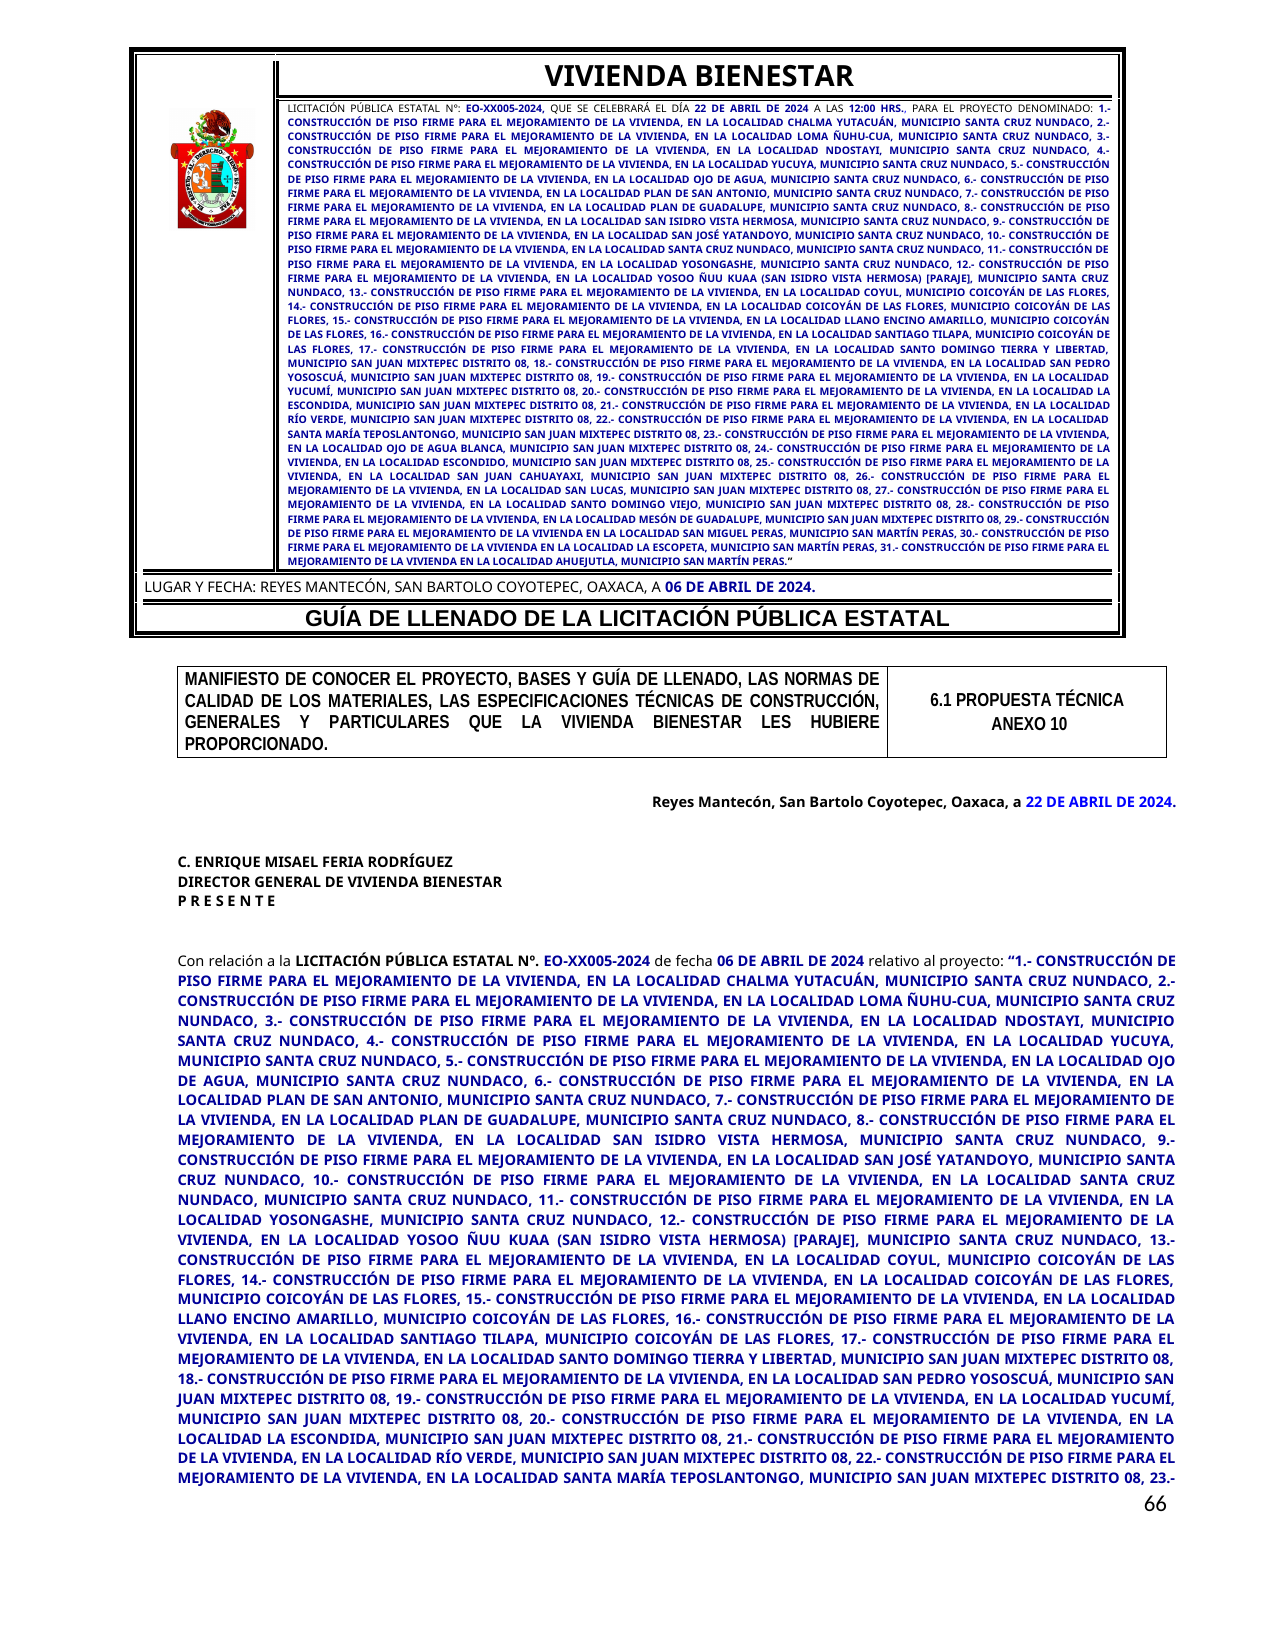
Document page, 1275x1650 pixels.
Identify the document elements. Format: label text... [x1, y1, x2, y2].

picture [168, 108, 256, 231]
text Reyes Mantecón, San Bartolo Coyotepec, Oaxaca, a 22 DE ABRIL DE 2024. [177, 792, 1176, 812]
text C. ENRIQUE MISAEL FERIA RODRÍGUEZ [177, 851, 1176, 871]
table_header 6.1 PROPUESTA TÉCNICA ANEXO 10 [888, 667, 1166, 757]
list Con relación a la LICITACIÓN PÚBLICA ESTATAL Nº. EO-XX005-2024 de fecha 06 DE ABRIL DE 2024 relativo al proyecto: “1.- CONSTRUCCIÓN DE PISO FIRME PARA EL MEJORAMIENTO DE LA VIVIENDA, EN LA LOCALIDAD CHALMA YUTACUÁN, MUNICIPIO SANTA CRUZ NUNDACO, 2.- CONSTRUCCIÓN DE PISO FIRME PARA EL MEJORAMIENTO DE LA VIVIENDA, EN LA LOCALIDAD LOMA ÑUHU-CUA, MUNICIPIO SANTA CRUZ NUNDACO, 3.- CONSTRUCCIÓN DE PISO FIRME PARA EL MEJORAMIENTO DE LA VIVIENDA, EN LA LOCALIDAD NDOSTAYI, MUNICIPIO SANTA CRUZ NUNDACO, 4.- CONSTRUCCIÓN DE PISO FIRME PARA EL MEJORAMIENTO DE LA VIVIENDA, EN LA LOCALIDAD YUCUYA, MUNICIPIO SANTA CRUZ NUNDACO, 5.- CONSTRUCCIÓN DE PISO FIRME PARA EL MEJORAMIENTO DE LA VIVIENDA, EN LA LOCALIDAD OJO DE AGUA, MUNICIPIO SANTA CRUZ NUNDACO, 6.- CONSTRUCCIÓN DE PISO FIRME PARA EL MEJORAMIENTO DE LA VIVIENDA, EN LA LOCALIDAD PLAN DE SAN ANTONIO, MUNICIPIO SANTA CRUZ NUNDACO, 7.- CONSTRUCCIÓN DE PISO FIRME PARA EL MEJORAMIENTO DE LA VIVIENDA, EN LA LOCALIDAD PLAN DE GUADALUPE, MUNICIPIO SANTA CRUZ NUNDACO, 8.- CONSTRUCCIÓN DE PISO FIRME PARA EL MEJORAMIENTO DE LA VIVIENDA, EN LA LOCALIDAD SAN ISIDRO VISTA HERMOSA, MUNICIPIO SANTA CRUZ NUNDACO, 9.- CONSTRUCCIÓN DE PISO FIRME PARA EL MEJORAMIENTO DE LA VIVIENDA, EN LA LOCALIDAD SAN JOSÉ YATANDOYO, MUNICIPIO SANTA CRUZ NUNDACO, 10.- CONSTRUCCIÓN DE PISO FIRME PARA EL MEJORAMIENTO DE LA VIVIENDA, EN LA LOCALIDAD SANTA CRUZ NUNDACO, MUNICIPIO SANTA CRUZ NUNDACO, 11.- CONSTRUCCIÓN DE PISO FIRME PARA EL MEJORAMIENTO DE LA VIVIENDA, EN LA LOCALIDAD YOSONGASHE, MUNICIPIO SANTA CRUZ NUNDACO, 12.- CONSTRUCCIÓN DE PISO FIRME PARA EL MEJORAMIENTO DE LA VIVIENDA, EN LA LOCALIDAD YOSOO ÑUU KUAA (SAN ISIDRO VISTA HERMOSA) [PARAJE], MUNICIPIO SANTA CRUZ NUNDACO, 13.- CONSTRUCCIÓN DE PISO FIRME PARA EL MEJORAMIENTO DE LA VIVIENDA, EN LA LOCALIDAD COYUL, MUNICIPIO COICOYÁN DE LAS FLORES, 14.- CONSTRUCCIÓN DE PISO FIRME PARA EL MEJORAMIENTO DE LA VIVIENDA, EN LA LOCALIDAD COICOYÁN DE LAS FLORES, MUNICIPIO COICOYÁN DE LAS FLORES, 15.- CONSTRUCCIÓN DE PISO FIRME PARA EL MEJORAMIENTO DE LA VIVIENDA, EN LA LOCALIDAD LLANO ENCINO AMARILLO, MUNICIPIO COICOYÁN DE LAS FLORES, 16.- CONSTRUCCIÓN DE PISO FIRME PARA EL MEJORAMIENTO DE LA VIVIENDA, EN LA LOCALIDAD SANTIAGO TILAPA, MUNICIPIO COICOYÁN DE LAS FLORES, 17.- CONSTRUCCIÓN DE PISO FIRME PARA EL MEJORAMIENTO DE LA VIVIENDA, EN LA LOCALIDAD SANTO DOMINGO TIERRA Y LIBERTAD, MUNICIPIO SAN JUAN MIXTEPEC DISTRITO 08, 18.- CONSTRUCCIÓN DE PISO FIRME PARA EL MEJORAMIENTO DE LA VIVIENDA, EN LA LOCALIDAD SAN PEDRO YOSOSCUÁ, MUNICIPIO SAN JUAN MIXTEPEC DISTRITO 08, 19.- CONSTRUCCIÓN DE PISO FIRME PARA EL MEJORAMIENTO DE LA VIVIENDA, EN LA LOCALIDAD YUCUMÍ, MUNICIPIO SAN JUAN MIXTEPEC DISTRITO 08, 20.- CONSTRUCCIÓN DE PISO FIRME PARA EL MEJORAMIENTO DE LA VIVIENDA, EN LA LOCALIDAD LA ESCONDIDA, MUNICIPIO SAN JUAN MIXTEPEC DISTRITO 08, 21.- CONSTRUCCIÓN DE PISO FIRME PARA EL MEJORAMIENTO DE LA VIVIENDA, EN LA LOCALIDAD RÍO VERDE, MUNICIPIO SAN JUAN MIXTEPEC DISTRITO 08, 22.- CONSTRUCCIÓN DE PISO FIRME PARA EL MEJORAMIENTO DE LA VIVIENDA, EN LA LOCALIDAD SANTA MARÍA TEPOSLANTONGO, MUNICIPIO SAN JUAN MIXTEPEC DISTRITO 08, 23.- CONSTRUCCIÓN DE PISO FIRME PARA EL MEJORAMIENTO DE LA VIVIENDA, EN LA LOCALIDAD OJO DE AGUA BLANCA, MUNICIPIO SAN JUAN MIXTEPEC DISTRITO 08, 24.- CONSTRUCCIÓN DE PISO FIRME PARA EL MEJORAMIENTO DE LA VIVIENDA, EN LA LOCALIDAD ESCONDIDO, MUNICIPIO SAN JUAN MIXTEPEC DISTRITO 08, 25.- CONSTRUCCIÓN DE PISO FIRME PARA EL MEJORAMIENTO DE LA VIVIENDA, EN LA LOCALIDAD SAN JUAN CAHUAYAXI, MUNICIPIO SAN JUAN MIXTEPEC DISTRITO 08, 26.- CONSTRUCCIÓN DE PISO FIRME PARA EL MEJORAMIENTO DE LA VIVIENDA, EN LA LOCALIDAD SAN LUCAS, MUNICIPIO SAN JUAN MIXTEPEC DISTRITO 08, 27.- CONSTRUCCIÓN DE PISO FIRME PARA EL MEJORAMIENTO DE LA VIVIENDA, EN LA LOCALIDAD SANTO DOMINGO VIEJO, MUNICIPIO SAN JUAN MIXTEPEC DISTRITO 08, 28.- CONSTRUCCIÓN DE PISO FIRME PARA EL MEJORAMIENTO DE LA VIVIENDA, EN LA LOCALIDAD MESÓN DE GUADALUPE, MUNICIPIO SAN JUAN MIXTEPEC DISTRITO 08, 29.- CONSTRUCCIÓN DE PISO FIRME PARA EL MEJORAMIENTO DE LA VIVIENDA EN LA LOCALIDAD SAN MIGUEL PERAS, MUNICIPIO SAN MARTÍN PERAS, 30.- CONSTRUCCIÓN DE PISO FIRME PARA EL MEJORAMIENTO DE LA VIVIENDA EN LA LOCALIDAD LA ESCOPETA, MUNICIPIO SAN MARTÍN PERAS, 31.- CONSTRUCCIÓN DE PISO FIRME PARA EL MEJORAMIENTO DE LA VIVIENDA EN LA LOCALIDAD AHUEJUTLA, MUNICIPIO SAN MARTÍN PERAS.”. [177, 951, 1176, 1488]
text P R E S E N T E [177, 891, 1176, 911]
table_header MANIFIESTO DE CONOCER EL PROYECTO, BASES Y GUÍA DE LLENADO, LAS NORMAS DE CALIDAD DE LOS MATERIALES, LAS ESPECIFICACIONES TÉCNICAS DE CONSTRUCCIÓN, GENERALES Y PARTICULARES QUE LA VIVIENDA BIENESTAR LES HUBIERE PROPORCIONADO. [178, 667, 887, 757]
text DIRECTOR GENERAL DE VIVIENDA BIENESTAR [177, 871, 1176, 891]
